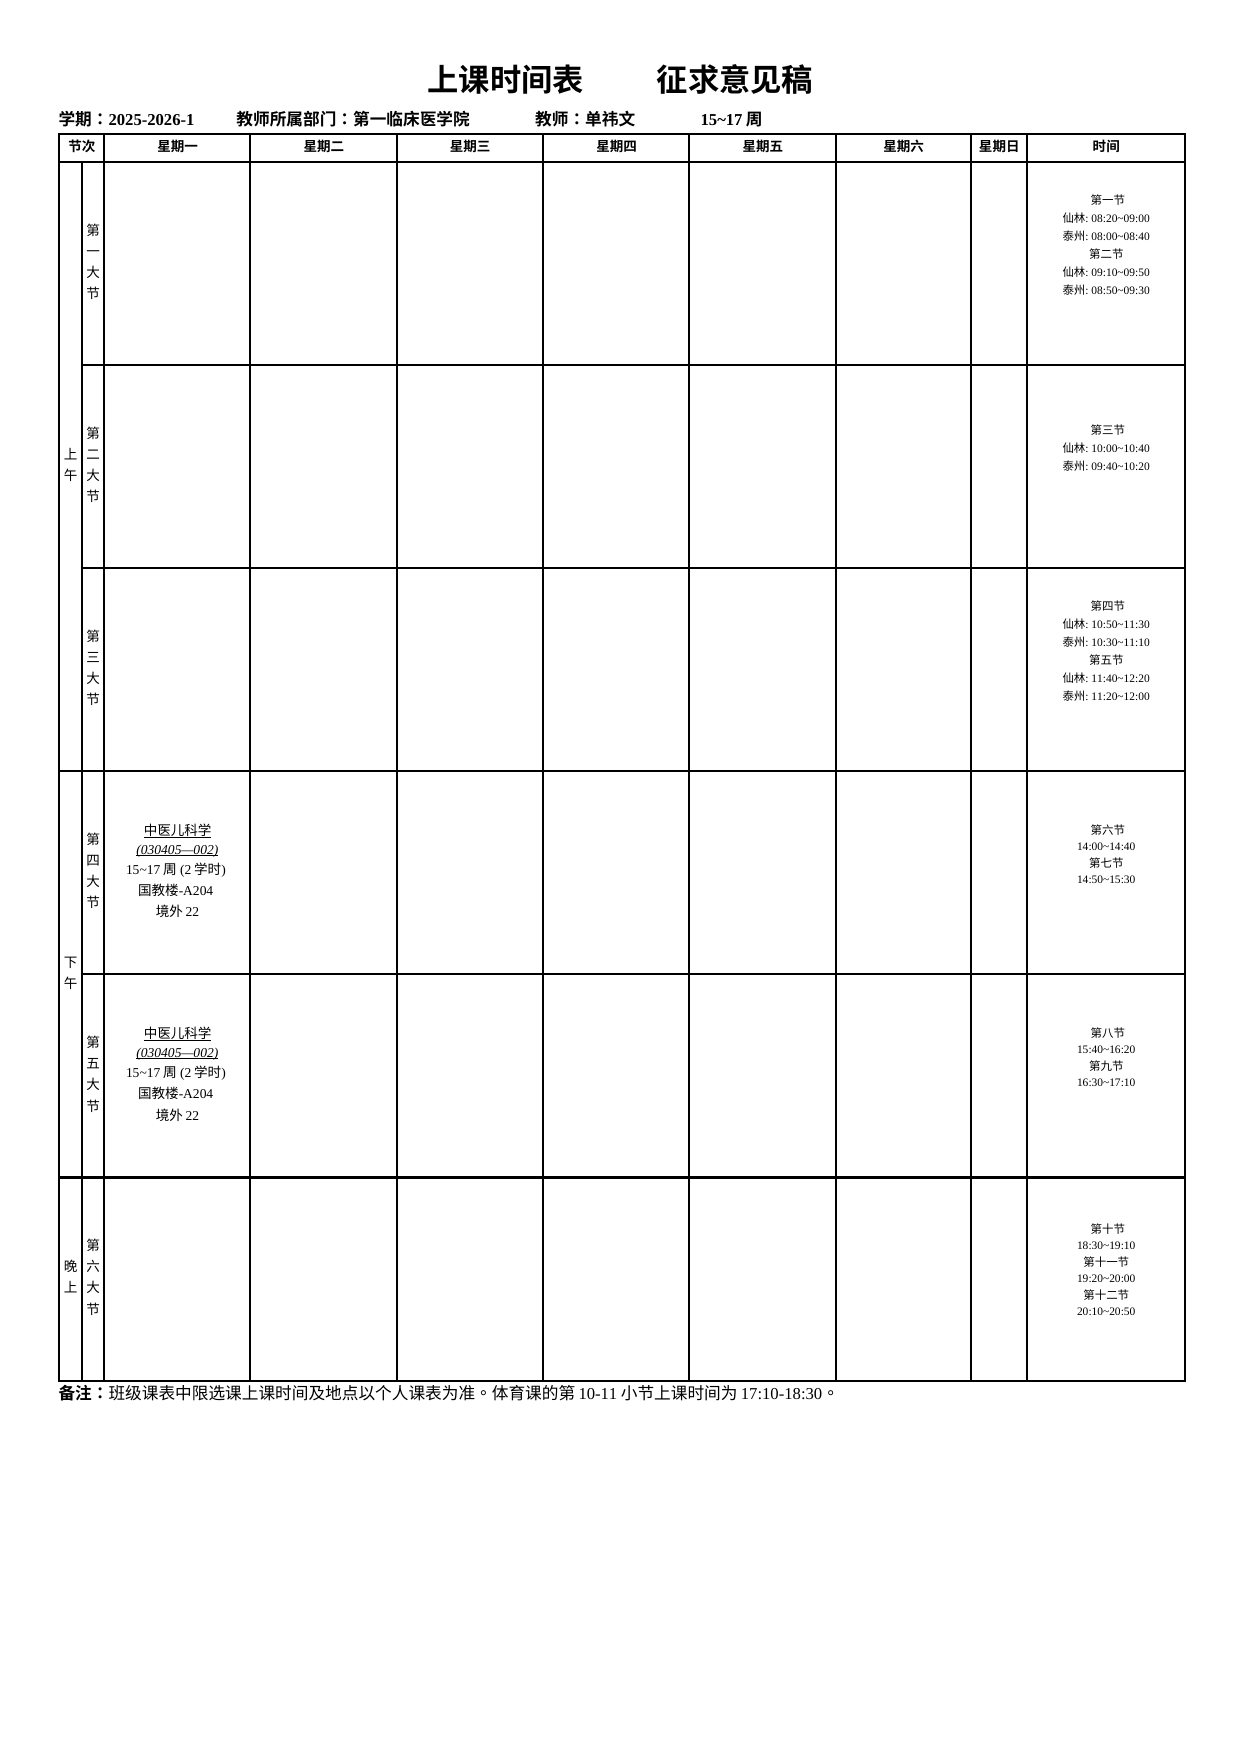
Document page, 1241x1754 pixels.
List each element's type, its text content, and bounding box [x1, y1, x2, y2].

table_cell [544, 975, 688, 1176]
table_header 星期四 [544, 135, 688, 161]
table_cell [972, 975, 1026, 1176]
table_header 星期三 [398, 135, 542, 161]
table_cell [690, 1179, 835, 1379]
table_cell [837, 772, 970, 973]
table_cell 第四大节 [83, 772, 103, 973]
table_cell 晚上 [60, 1179, 81, 1379]
table_cell [544, 569, 688, 770]
table_cell [105, 569, 249, 770]
table_cell 下午 [60, 772, 81, 1176]
table_cell 第二大节 [83, 366, 103, 567]
text 备注：班级课表中限选课上课时间及地点以个人课表为准。体育课的第10-11小节上课时间为17:10-18:30。 [58, 1382, 1182, 1404]
table_cell [251, 366, 396, 567]
table_cell 中医儿科学 (030405—002) 15~17周 (2学时) 国教楼-A204 境外22 [105, 975, 249, 1176]
table_cell [690, 772, 835, 973]
table_cell [398, 1179, 542, 1379]
table_cell [972, 569, 1026, 770]
table_cell 第五大节 [83, 975, 103, 1176]
table_cell [690, 366, 835, 567]
table_cell [251, 1179, 396, 1379]
table_cell [972, 163, 1026, 364]
table_cell [544, 772, 688, 973]
table_header 时间 [1028, 135, 1184, 161]
table_cell 第三大节 [83, 569, 103, 770]
table_cell [398, 366, 542, 567]
table_cell [398, 975, 542, 1176]
table_cell [251, 975, 396, 1176]
table_cell [398, 569, 542, 770]
table_cell [690, 569, 835, 770]
table_cell 第六大节 [83, 1179, 103, 1379]
table_cell [251, 163, 396, 364]
table_cell [105, 1179, 249, 1379]
table_cell [398, 772, 542, 973]
table_cell [251, 569, 396, 770]
table_cell [690, 163, 835, 364]
table_cell 中医儿科学 (030405—002) 15~17周 (2学时) 国教楼-A204 境外22 [105, 772, 249, 973]
table_header 星期六 [837, 135, 970, 161]
table_cell [544, 163, 688, 364]
table_cell 第三节 仙林: 10:00~10:40 泰州: 09:40~10:20 [1028, 366, 1184, 567]
table_cell [544, 1179, 688, 1379]
table_cell 第一节 仙林: 08:20~09:00 泰州: 08:00~08:40 第二节 仙林: 09:10~09:50 泰州: 08:50~09:30 [1028, 163, 1184, 364]
table_header 星期五 [690, 135, 835, 161]
text 学期：2025-2026-1 教师所属部门：第一临床医学院 教师：单祎文 15~17周 [58, 107, 1182, 130]
table_cell [690, 975, 835, 1176]
table_cell [837, 163, 970, 364]
table_cell 第六节 14:00~14:40 第七节 14:50~15:30 [1028, 772, 1184, 973]
table_cell 第十节 18:30~19:10 第十一节 19:20~20:00 第十二节 20:10~20:50 [1028, 1179, 1184, 1379]
table_header 节次 [60, 135, 103, 161]
table_cell 上午 [60, 163, 81, 770]
table_header 星期日 [972, 135, 1026, 161]
table_cell 第八节 15:40~16:20 第九节 16:30~17:10 [1028, 975, 1184, 1176]
table_header 星期二 [251, 135, 396, 161]
table_cell 第四节 仙林: 10:50~11:30 泰州: 10:30~11:10 第五节 仙林: 11:40~12:20 泰州: 11:20~12:00 [1028, 569, 1184, 770]
table_cell [251, 772, 396, 973]
table_header 星期一 [105, 135, 249, 161]
table_cell [544, 366, 688, 567]
table_cell [837, 569, 970, 770]
table_cell 第一大节 [83, 163, 103, 364]
table_cell [105, 163, 249, 364]
table_cell [972, 772, 1026, 973]
table_cell [837, 1179, 970, 1379]
table_cell [972, 1179, 1026, 1379]
table_cell [398, 163, 542, 364]
table_cell [972, 366, 1026, 567]
table_cell [105, 366, 249, 567]
text 上课时间表 征求意见稿 [58, 58, 1182, 101]
table_cell [837, 366, 970, 567]
table_cell [837, 975, 970, 1176]
